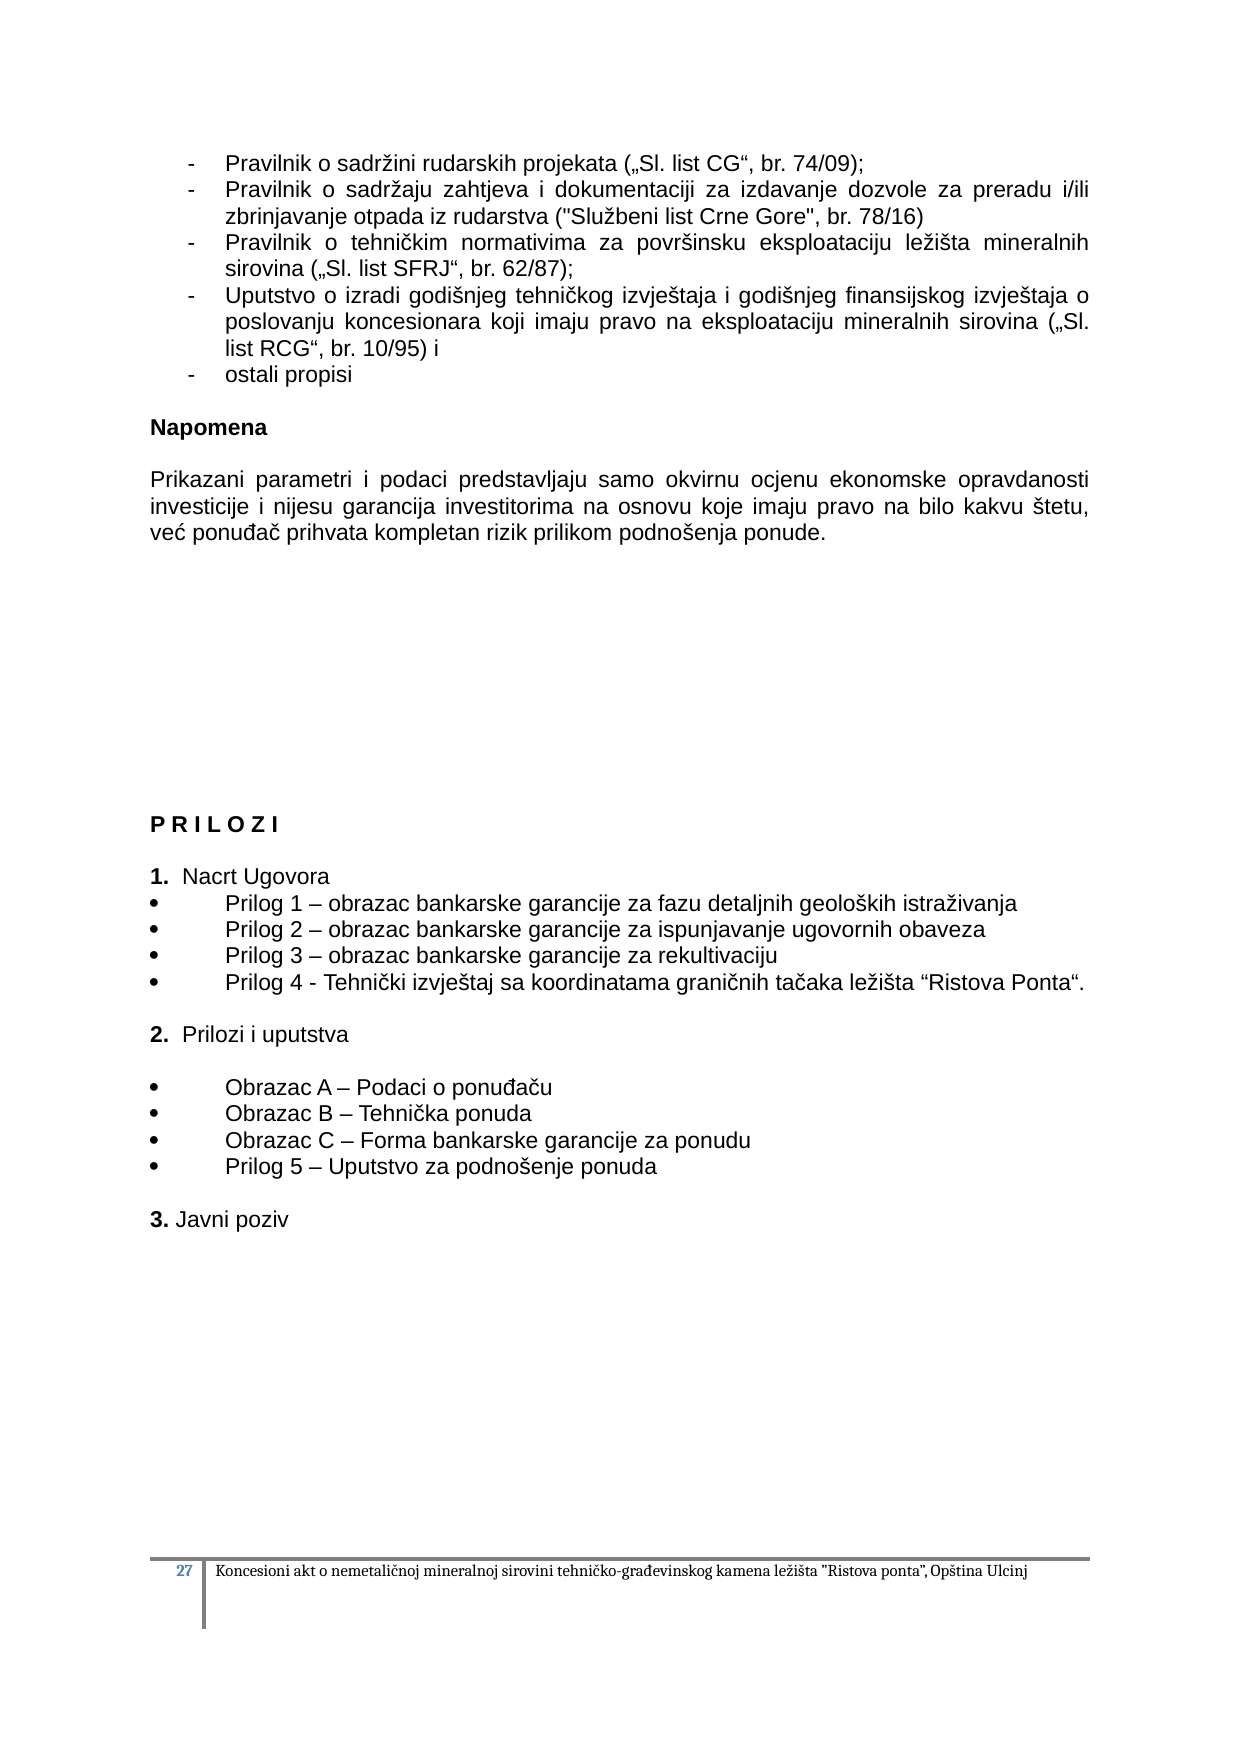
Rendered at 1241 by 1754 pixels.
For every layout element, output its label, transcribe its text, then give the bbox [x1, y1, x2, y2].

list ostali propisi [187, 361, 1090, 387]
list Prilog 3 – obrazac bankarske garancije za rekultivaciju [150, 942, 1090, 969]
text 3. Javni poziv [150, 1206, 1090, 1232]
list Pravilnik o sadržini rudarskih projekata („Sl. list CG“, br. 74/09); [187, 150, 1090, 176]
list Prilog 4 - Tehnički izvještaj sa koordinatama graničnih tačaka ležišta “Ristova Ponta“. [150, 969, 1090, 995]
text 2. Prilozi i uputstva [150, 1021, 1090, 1048]
list Pravilnik o sadržaju zahtjeva i dokumentaciji za izdavanje dozvole za preradu i/ili zbrinjavanje otpada iz rudarstva ("Službeni list Crne Gore", br. 78/16) [187, 176, 1090, 229]
list Obrazac C – Forma bankarske garancije za ponudu [150, 1127, 1090, 1153]
text Prikazani parametri i podaci predstavljaju samo okvirnu ocjenu ekonomske opravdanosti investicije i nijesu garancija investitorima na osnovu koje imaju pravo na bilo kakvu štetu, već ponuđač prihvata kompletan rizik prilikom podnošenja ponude. [150, 466, 1090, 545]
list Obrazac B – Tehnička ponuda [150, 1100, 1090, 1127]
list Uputstvo o izradi godišnjeg tehničkog izvještaja i godišnjeg finansijskog izvještaja o poslovanju koncesionara koji imaju pravo na eksploataciju mineralnih sirovina („Sl. list RCG“, br. 10/95) i [187, 282, 1090, 361]
list Prilog 5 – Uputstvo za podnošenje ponuda [150, 1153, 1090, 1179]
list Obrazac A – Podaci o ponuđaču [150, 1074, 1090, 1100]
text P R I L O Z I [150, 811, 1090, 837]
text Napomena [150, 413, 1090, 440]
list Prilog 1 – obrazac bankarske garancije za fazu detaljnih geoloških istraživanja [150, 889, 1090, 916]
list Prilog 2 – obrazac bankarske garancije za ispunjavanje ugovornih obaveza [150, 916, 1090, 942]
text 1. Nacrt Ugovora [150, 863, 1090, 889]
list Pravilnik o tehničkim normativima za površinsku eksploataciju ležišta mineralnih sirovina („Sl. list SFRJ“, br. 62/87); [187, 229, 1090, 282]
